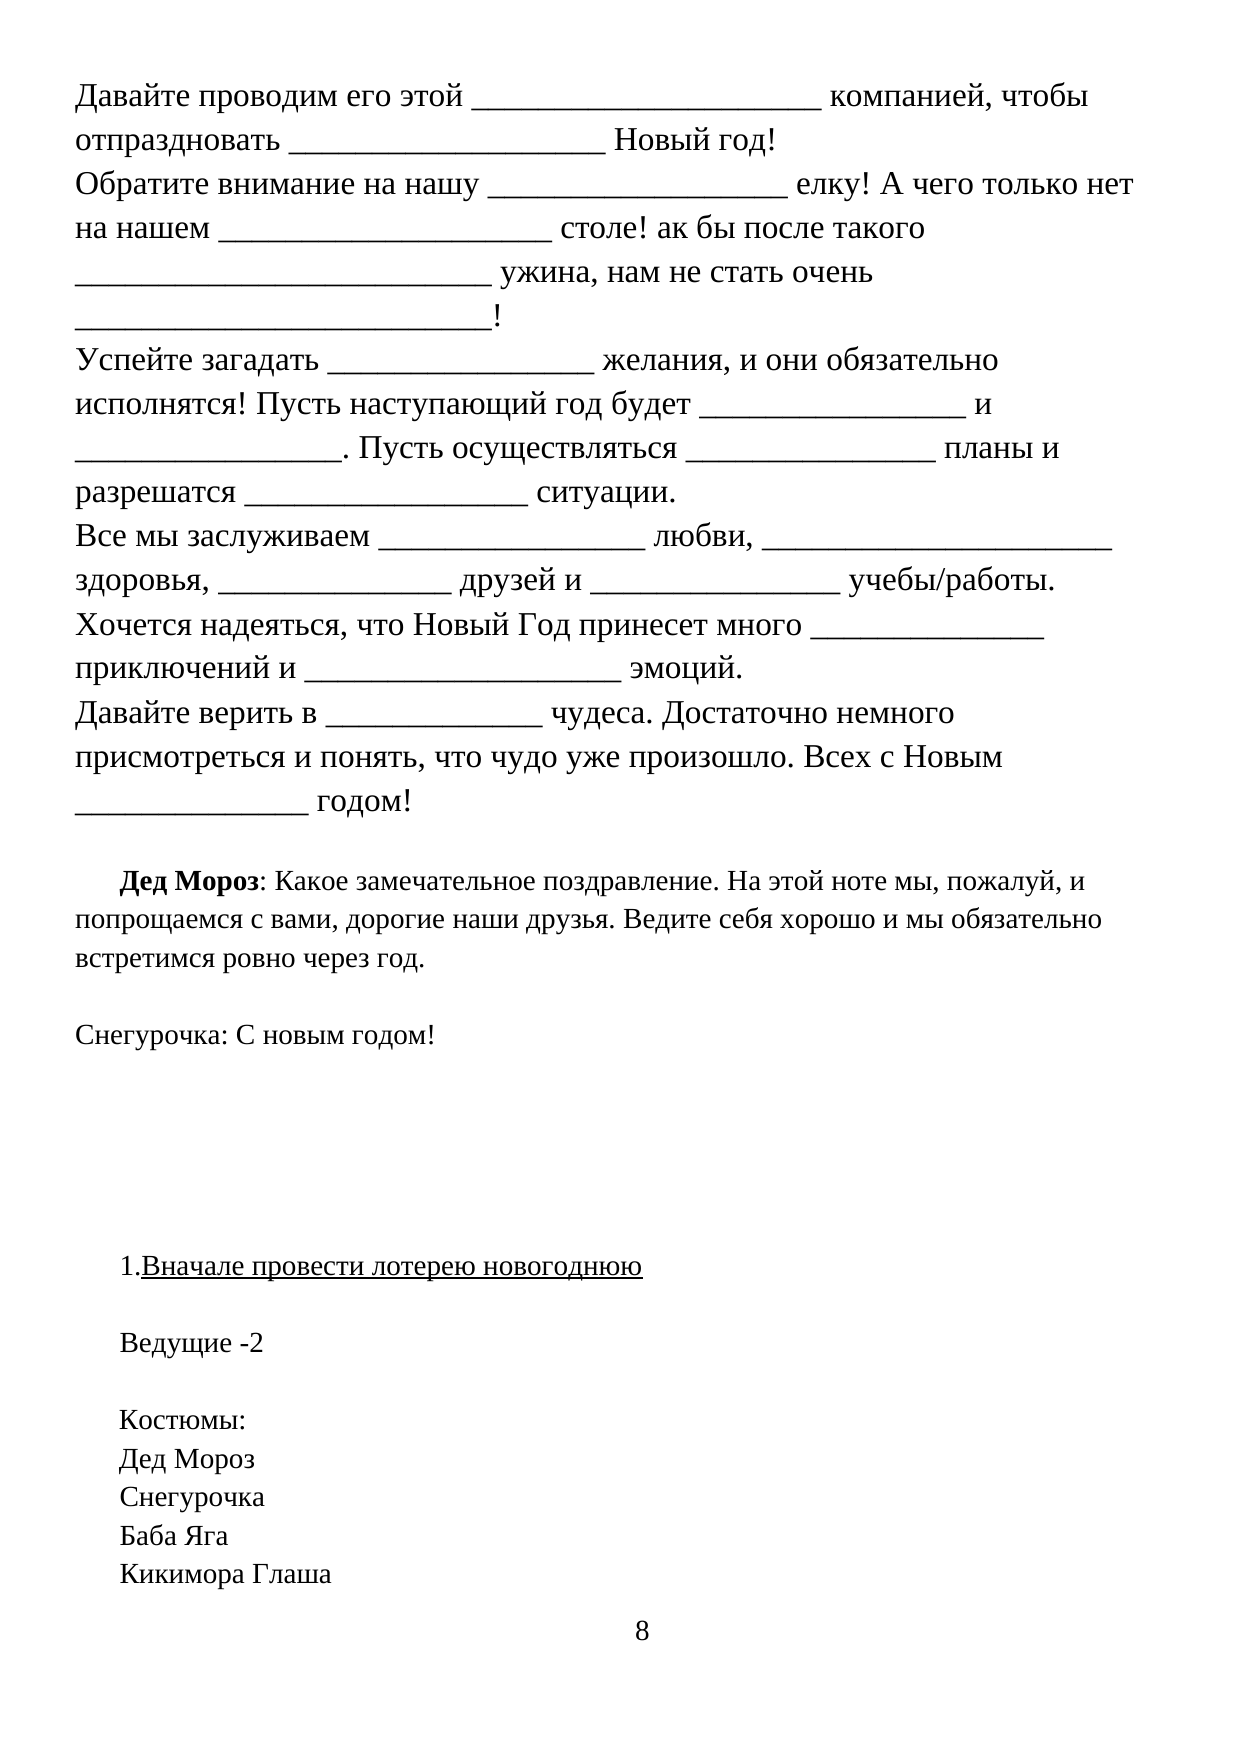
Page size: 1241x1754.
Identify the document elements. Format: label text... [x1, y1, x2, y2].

text Дед Мороз: Какое замечательное поздравление. На этой ноте мы, пожалуй, и попрощаемся с вами, дорогие наши друзья. Ведите себя хорошо и мы обязательно встретимся ровно через год. [75, 1260, 1165, 1370]
text Гости выкрикивают прилагательные, что придут на ум. Ведущая записывает их в свободные месте текста. Затем зачитывает результат. [75, 268, 1165, 340]
text Снегурочка: С новым годом! [75, 1375, 1165, 1447]
text Снегурочка: А, вот в чем дело. Да не переживай, сейчас мы с ребятами что-нибудь придумаем. У меня даже есть набросок крутого поздравления. Единственное, не хватает прилагательных. Но вы же мне в этом поможете (обращаясь к гостям)? [75, 75, 1165, 186]
text Поздравление [75, 229, 1165, 263]
text Вот и подходит к концу этот ________________ год, который принес нам много _________________ событий. Давайте проводим его этой _____________________ компанией, чтобы отпраздновать ___________________ Новый год! Обратите внимание на нашу __________________ елку! А чего только нет на нашем ____________________ столе! ак бы после такого _________________________ ужина, нам не стать очень _________________________! Успейте загадать ________________ желания, и они обязательно исполнятся! Пусть наступающий год будет ________________ и ________________. Пусть осуществляться _______________ планы и разрешатся _________________ ситуации. Все мы заслуживаем ________________ любви, _____________________ здоровья, ______________ друзей и _______________ учебы/работы. Хочется надеяться, что Новый Год принесет много ______________ приключений и ___________________ эмоций. Давайте верить в _____________ чудеса. Достаточно немного присмотреться и понять, что чудо уже произошло. Всех с Новым ______________ годом! [75, 345, 1165, 1216]
